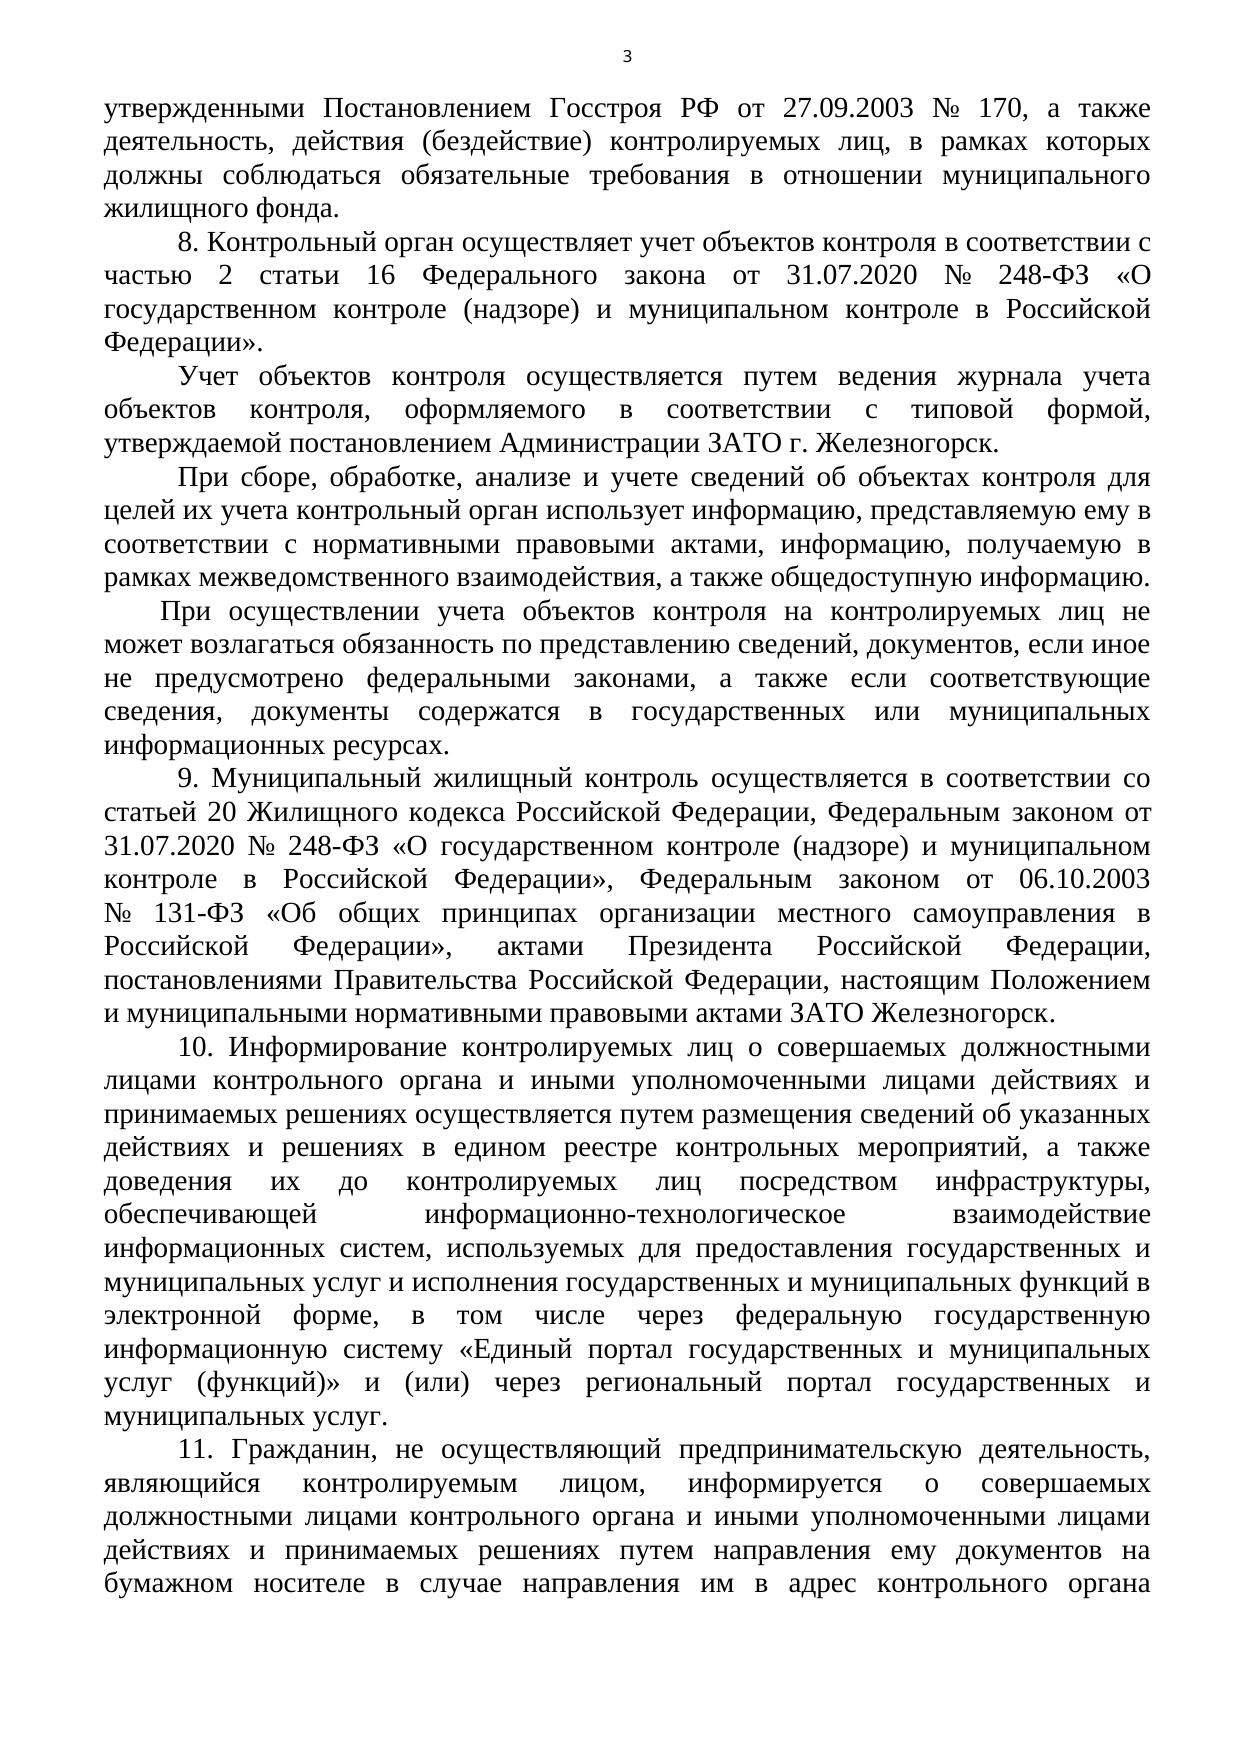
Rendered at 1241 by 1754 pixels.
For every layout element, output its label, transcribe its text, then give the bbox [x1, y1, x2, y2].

text При сборе, обработке, анализе и учете сведений об объектах контроля для целей их учета контрольный орган использует информацию, представляемую ему в соответствии с нормативными правовыми актами, информацию, получаемую в рамках межведомственного взаимодействия, а также общедоступную информацию. [103, 459, 1152, 593]
text 10. Информирование контролируемых лиц о совершаемых должностными лицами контрольного органа и иными уполномоченными лицами действиях и принимаемых решениях осуществляется путем размещения сведений об указанных действиях и решениях в едином реестре контрольных мероприятий, а также доведения их до контролируемых лиц посредством инфраструктуры, обеспечивающей информационно-технологическое взаимодействие информационных систем, используемых для предоставления государственных и муниципальных услуг и исполнения государственных и муниципальных функций в электронной форме, в том числе через федеральную государственную информационную систему «Единый портал государственных и муниципальных услуг (функций)» и (или) через региональный портал государственных и муниципальных услуг. [103, 1029, 1152, 1431]
text При осуществлении учета объектов контроля на контролируемых лиц не может возлагаться обязанность по представлению сведений, документов, если иное не предусмотрено федеральными законами, а также если соответствующие сведения, документы содержатся в государственных или муниципальных информационных ресурсах. [103, 593, 1152, 761]
text Учет объектов контроля осуществляется путем ведения журнала учета объектов контроля, оформляемого в соответствии с типовой формой, утверждаемой постановлением Администрации ЗАТО г. Железногорск. [103, 358, 1152, 459]
text 8. Контрольный орган осуществляет учет объектов контроля в соответствии с частью 2 статьи 16 Федерального закона от 31.07.2020 № 248-ФЗ «О государственном контроле (надзоре) и муниципальном контроле в Российской Федерации». [103, 224, 1152, 358]
text 9. Муниципальный жилищный контроль осуществляется в соответствии со статьей 20 Жилищного кодекса Российской Федерации, Федеральным законом от 31.07.2020 № 248-ФЗ «О государственном контроле (надзоре) и муниципальном контроле в Российской Федерации», Федеральным законом от 06.10.2003 № 131-ФЗ «Об общих принципах организации местного самоуправления в Российской Федерации», актами Президента Российской Федерации, постановлениями Правительства Российской Федерации, настоящим Положением и муниципальными нормативными правовыми актами ЗАТО Железногорск. [103, 761, 1152, 1029]
